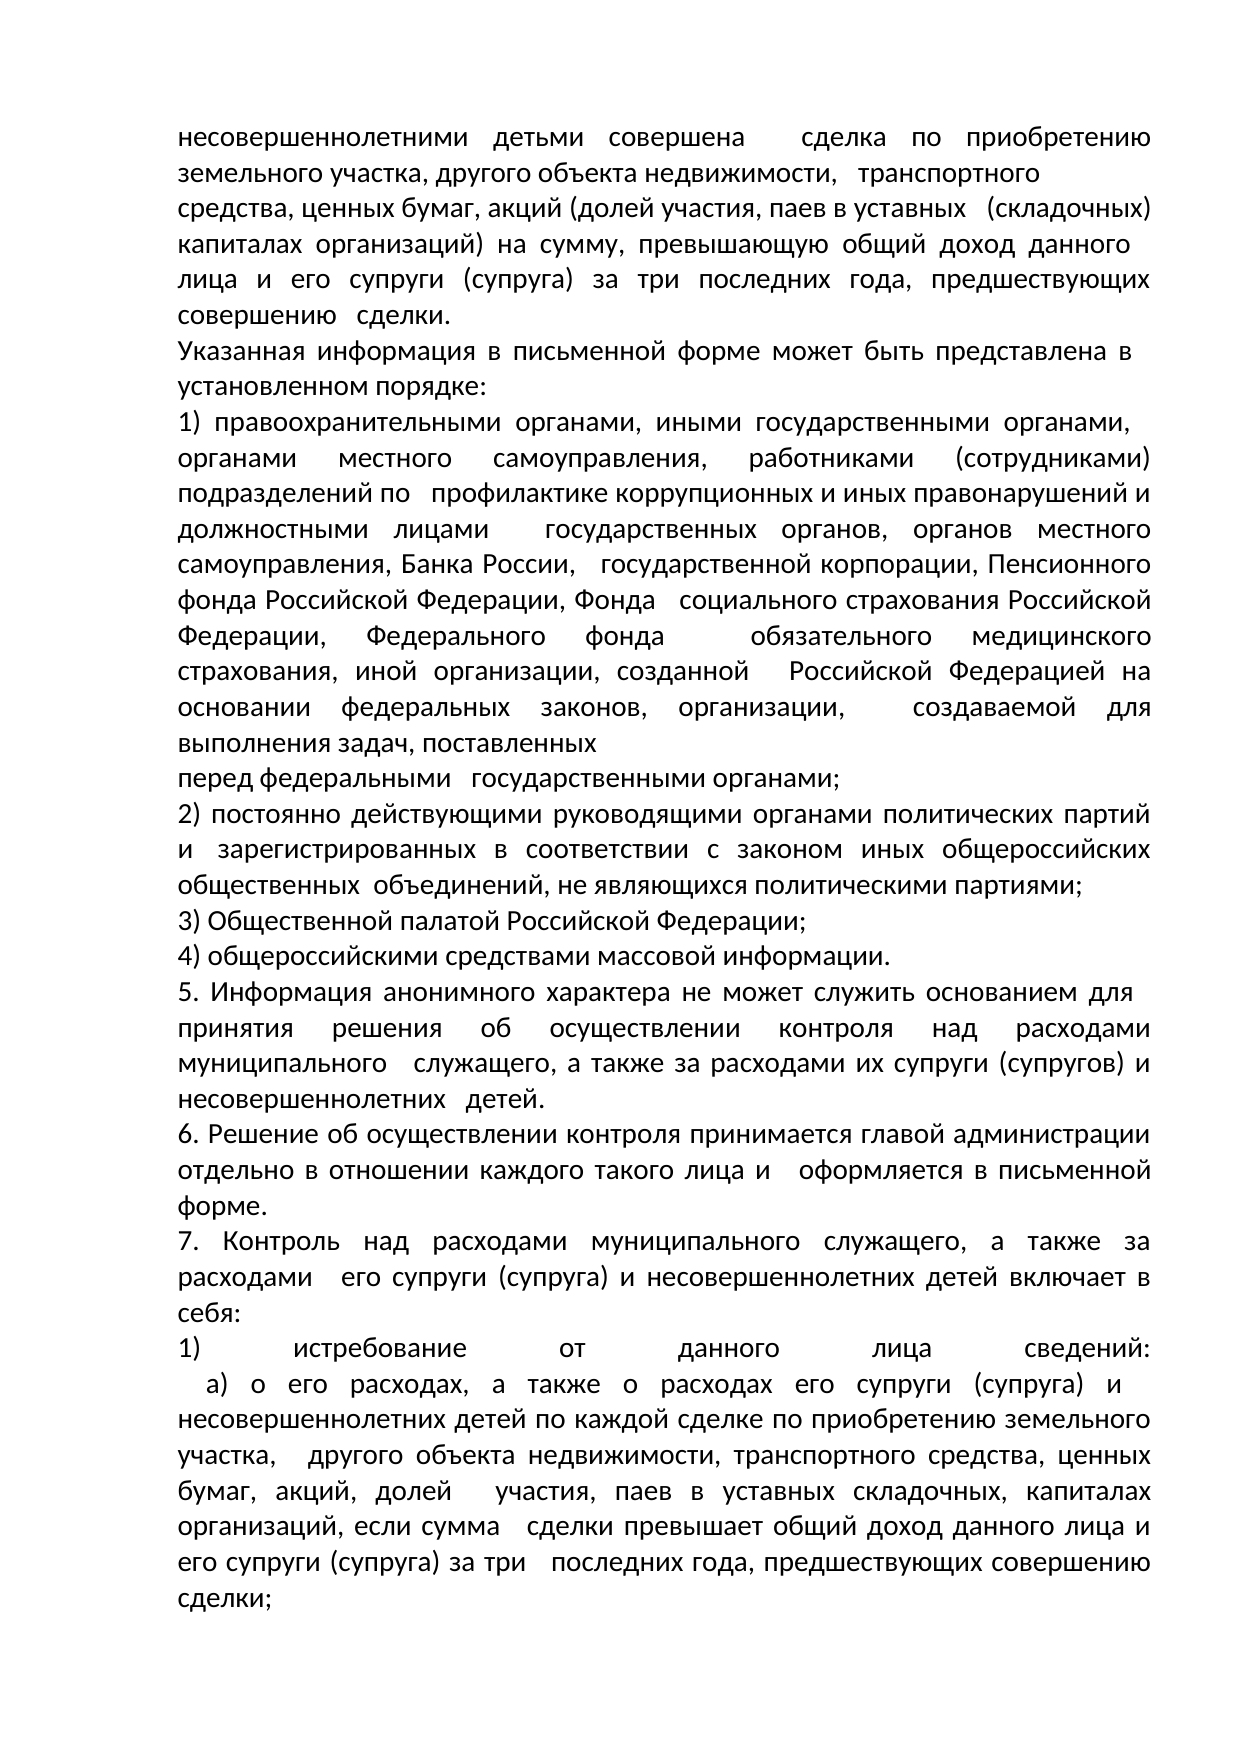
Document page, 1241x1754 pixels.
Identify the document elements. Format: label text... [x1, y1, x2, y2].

text 7. Контроль над расходами муниципального служащего, а также за расходами его супруги (супруга) и несовершеннолетних детей включает в себя: [177, 1222, 1152, 1329]
text 3) Общественной палатой Российской Федерации; [177, 902, 1152, 937]
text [177, 118, 1152, 189]
text Указанная информация в письменной форме может быть представлена в установленном порядке: [177, 332, 1152, 403]
text средства, ценных бумаг, акций (долей участия, паев в уставных (складочных) [177, 189, 1152, 225]
text 5. Информация анонимного характера не может служить основанием для принятия решения об осуществлении контроля над расходами муниципального служащего, а также за расходами их супруги (супругов) и несовершеннолетних детей. [177, 973, 1152, 1116]
text 2) постоянно действующими руководящими органами политических партий и зарегистрированных в соответствии с законом иных общероссийских общественных объединений, не являющихся политическими партиями; [177, 795, 1152, 902]
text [177, 1329, 1152, 1614]
text 6. Решение об осуществлении контроля принимается главой администрации отдельно в отношении каждого такого лица и оформляется в письменной форме. [177, 1116, 1152, 1222]
text 4) общероссийскими средствами массовой информации. [177, 937, 1152, 973]
text 1) правоохранительными органами, иными государственными органами, органами местного самоуправления, работниками (сотрудниками) подразделений по профилактике коррупционных и иных правонарушений и должностными лицами государственных органов, органов местного самоуправления, Банка России, государственной корпорации, Пенсионного фонда Российской Федерации, Фонда социального страхования Российской Федерации, Федерального фонда обязательного медицинского страхования, иной организации, созданной Российской Федерацией на основании федеральных законов, организации, создаваемой для выполнения задач, поставленных [177, 403, 1152, 759]
text перед федеральными государственными органами; [177, 759, 1152, 795]
text капиталах организаций) на сумму, превышающую общий доход данного лица и его супруги (супруга) за три последних года, предшествующих совершению сделки. [177, 225, 1152, 332]
